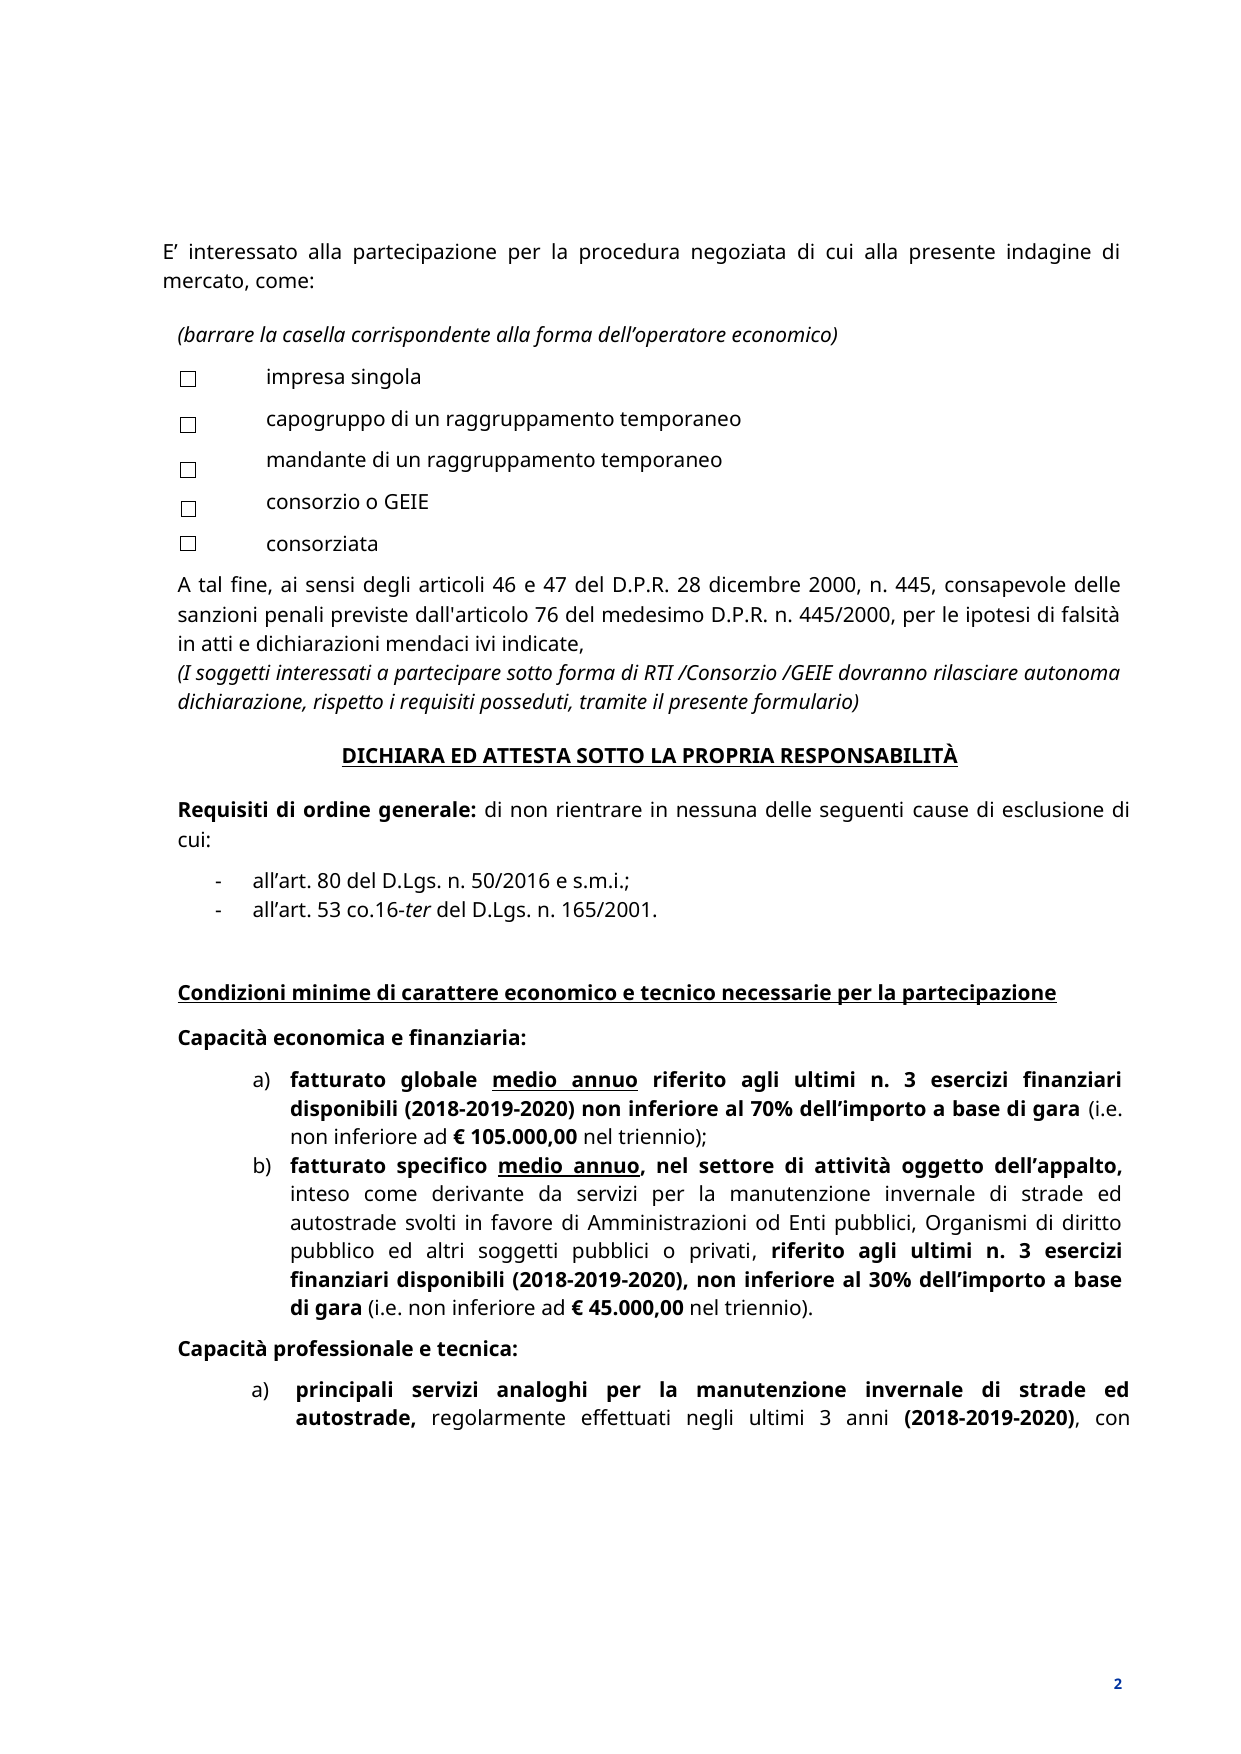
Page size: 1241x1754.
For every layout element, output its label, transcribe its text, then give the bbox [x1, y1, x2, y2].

text E’ interessato alla partecipazione per la procedura negoziata di cui alla presente indagine di mercato, come: [162, 236, 1122, 294]
text consorziata [177, 528, 1122, 557]
list all’art. 53 co.16-ter del D.Lgs. n. 165/2001. [215, 894, 1130, 924]
text Condizioni minime di carattere economico e tecnico necessarie per la partecipazione [177, 978, 1122, 1006]
text capogruppo di un raggruppamento temporaneo [177, 403, 1122, 432]
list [251, 1375, 1130, 1432]
list fatturato specifico medio annuo, nel settore di attività oggetto dell’appalto, inteso come derivante da servizi per la manutenzione invernale di strade ed autostrade svolti in favore di Amministrazioni od Enti pubblici, Organismi di diritto pubblico ed altri soggetti pubblici o privati, riferito agli ultimi n. 3 esercizi finanziari disponibili (2018-2019-2020), non inferiore al 30% dell’importo a base di gara (i.e. non inferiore ad € 45.000,00 nel triennio). [252, 1151, 1123, 1322]
text impresa singola [177, 361, 1122, 390]
text Requisiti di ordine generale: di non rientrare in nessuna delle seguenti cause di esclusione di cui: [177, 794, 1130, 853]
text Capacità economica e finanziaria: [177, 1023, 1130, 1051]
list fatturato globale medio annuo riferito agli ultimi n. 3 esercizi finanziari disponibili (2018-2019-2020) non inferiore al 70% dell’importo a base di gara (i.e. non inferiore ad € 105.000,00 nel triennio); [252, 1066, 1123, 1151]
text mandante di un raggruppamento temporaneo [177, 444, 1122, 474]
text A tal fine, ai sensi degli articoli 46 e 47 del D.P.R. 28 dicembre 2000, n. 445, consapevole delle sanzioni penali previste dall'articolo 76 del medesimo D.P.R. n. 445/2000, per le ipotesi di falsità in atti e dichiarazioni mendaci ivi indicate, [177, 569, 1122, 657]
text Capacità professionale e tecnica: [177, 1334, 1130, 1362]
text consorzio o GEIE [177, 486, 1122, 515]
list all’art. 80 del D.Lgs. n. 50/2016 e s.m.i.; [215, 865, 1130, 894]
text DICHIARA ED ATTESTA SOTTO LA PROPRIA RESPONSABILITÀ [177, 740, 1122, 769]
text (I soggetti interessati a partecipare sotto forma di RTI /Consorzio /GEIE dovranno rilasciare autonoma dichiarazione, rispetto i requisiti posseduti, tramite il presente formulario) [177, 657, 1122, 715]
text (barrare la casella corrispondente alla forma dell’operatore economico) [177, 319, 1122, 349]
